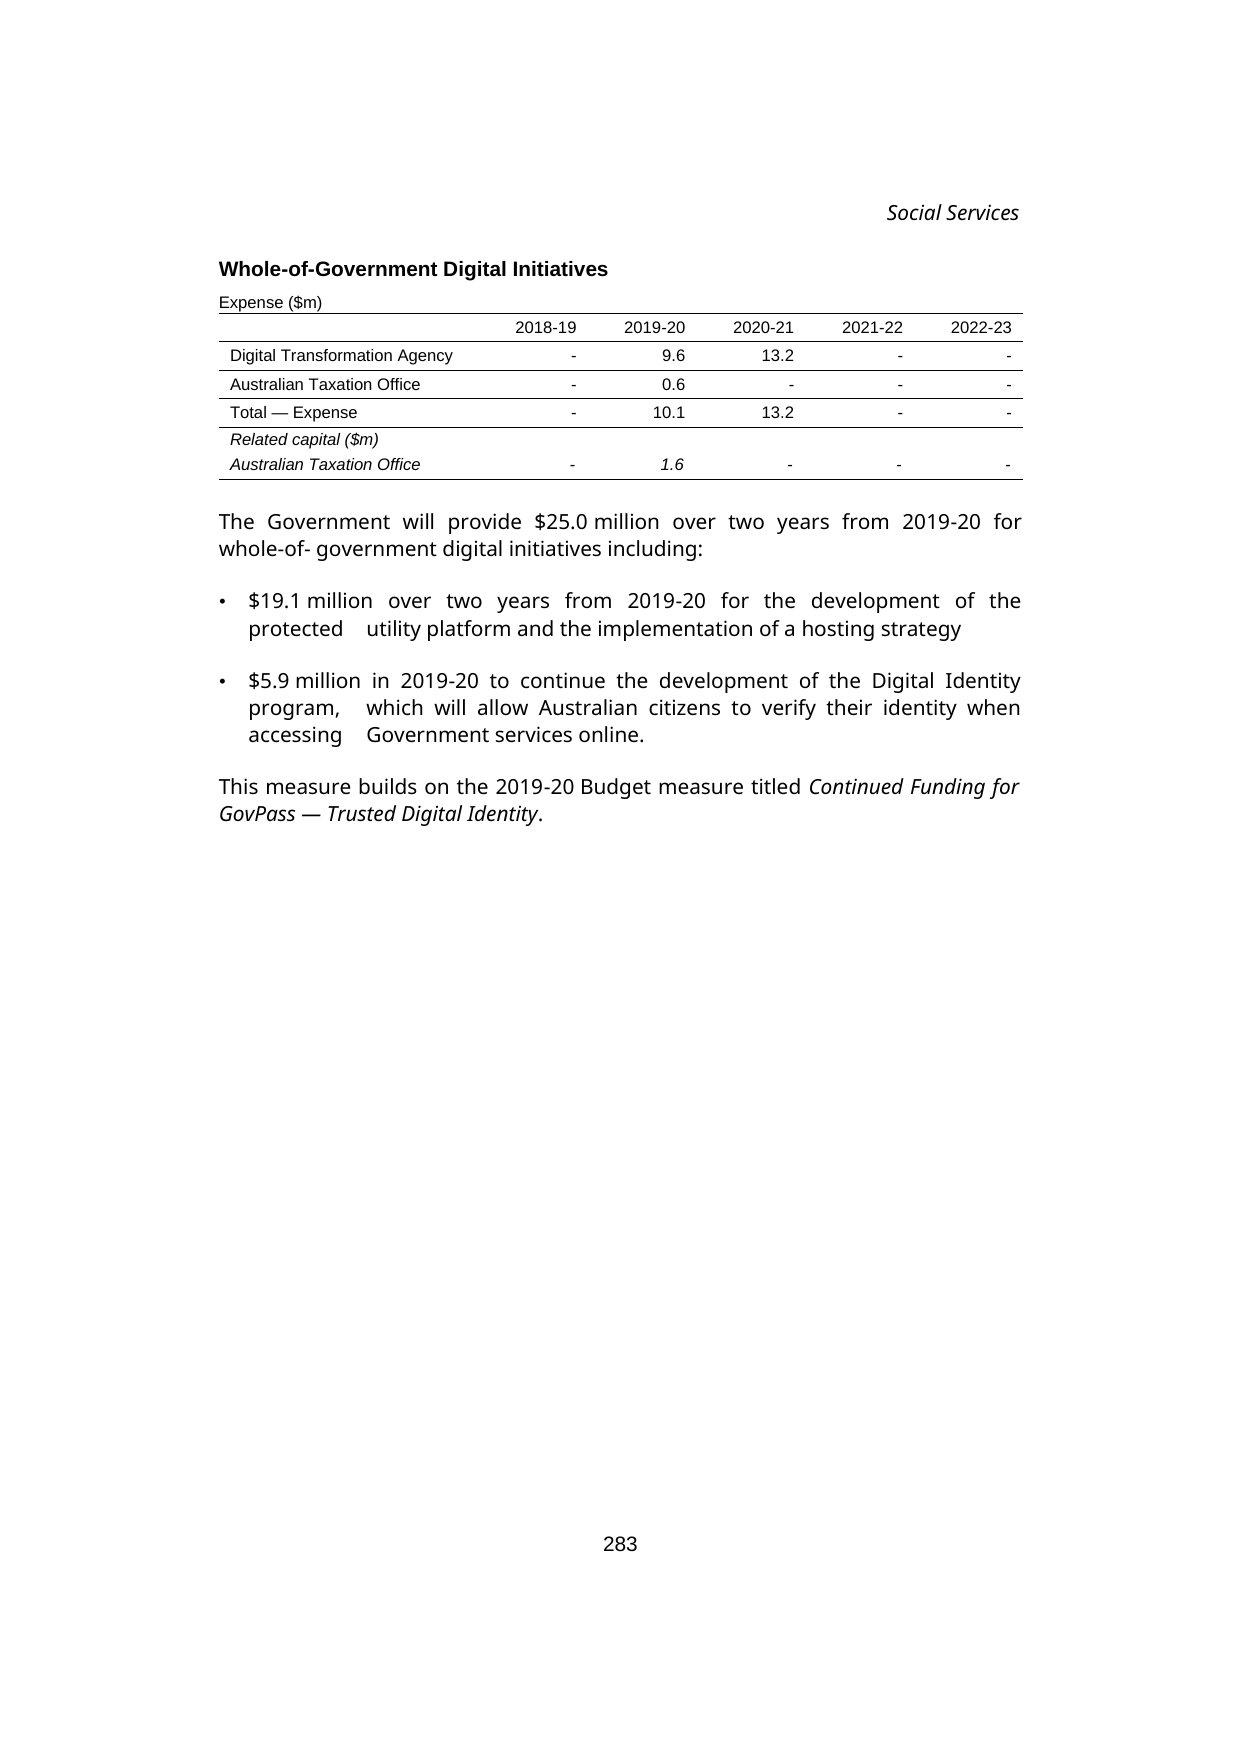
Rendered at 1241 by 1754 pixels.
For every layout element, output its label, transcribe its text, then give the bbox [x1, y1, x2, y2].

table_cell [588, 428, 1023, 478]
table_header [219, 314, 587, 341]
text This measure builds on the 2019-20 Budget measure titled Continued Funding for GovPass — Trusted Digital Identity. [218, 773, 1022, 827]
text $5.9 million in 2019-20 to continue the development of the Digital Identity program, which will allow Australian citizens to verify their identity when accessing Government services online. [218, 666, 1022, 748]
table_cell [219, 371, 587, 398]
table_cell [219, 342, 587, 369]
title Whole-of-Government Digital Initiatives [218, 257, 1022, 281]
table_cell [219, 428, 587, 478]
subtitle Expense ($m) [218, 293, 1022, 312]
text The Government will provide $25.0 million over two years from 2019-20 for whole-of- government digital initiatives including: [218, 508, 1022, 562]
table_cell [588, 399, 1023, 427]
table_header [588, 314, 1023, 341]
text $19.1 million over two years from 2019-20 for the development of the protected utility platform and the implementation of a hosting strategy [218, 587, 1022, 641]
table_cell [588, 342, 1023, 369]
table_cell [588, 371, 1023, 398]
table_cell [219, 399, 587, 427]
